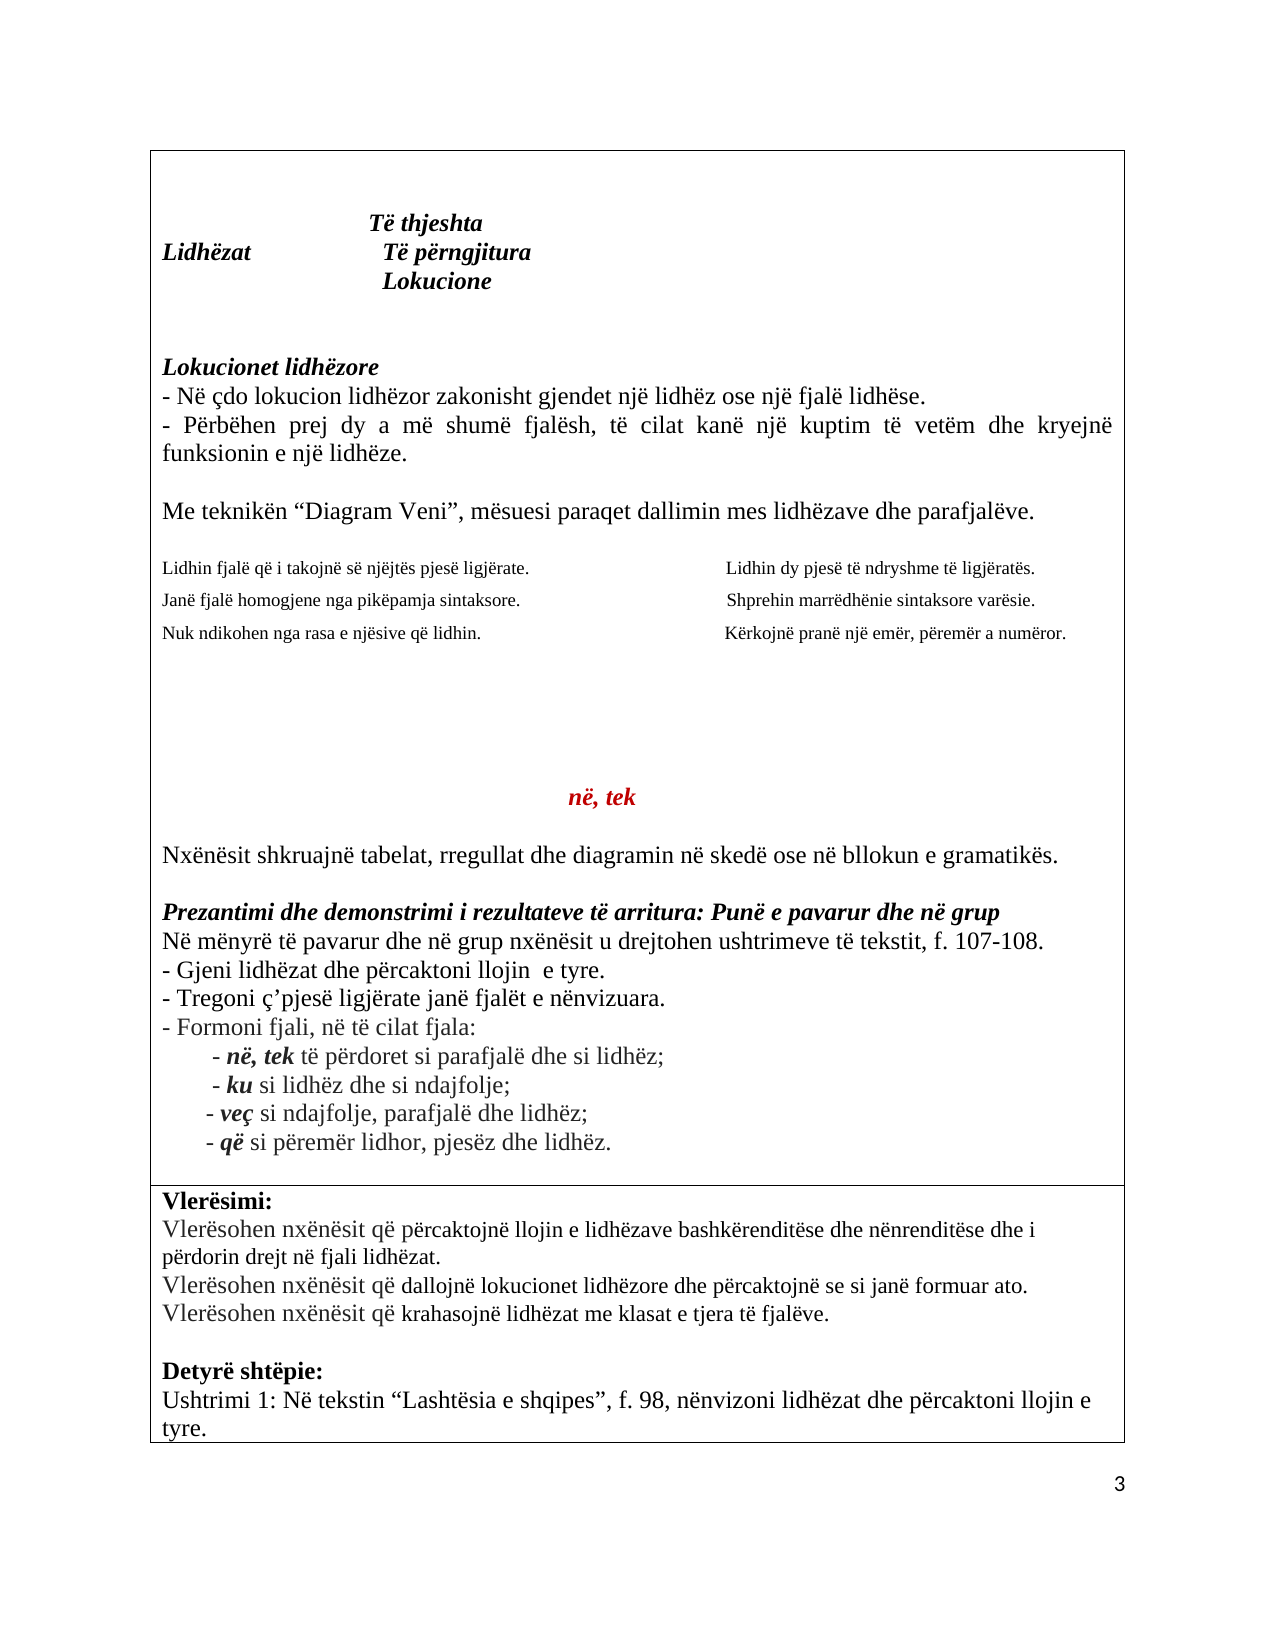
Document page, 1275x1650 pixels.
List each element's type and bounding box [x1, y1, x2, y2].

table_cell [151, 151, 1124, 1185]
table_cell [151, 1186, 1124, 1442]
